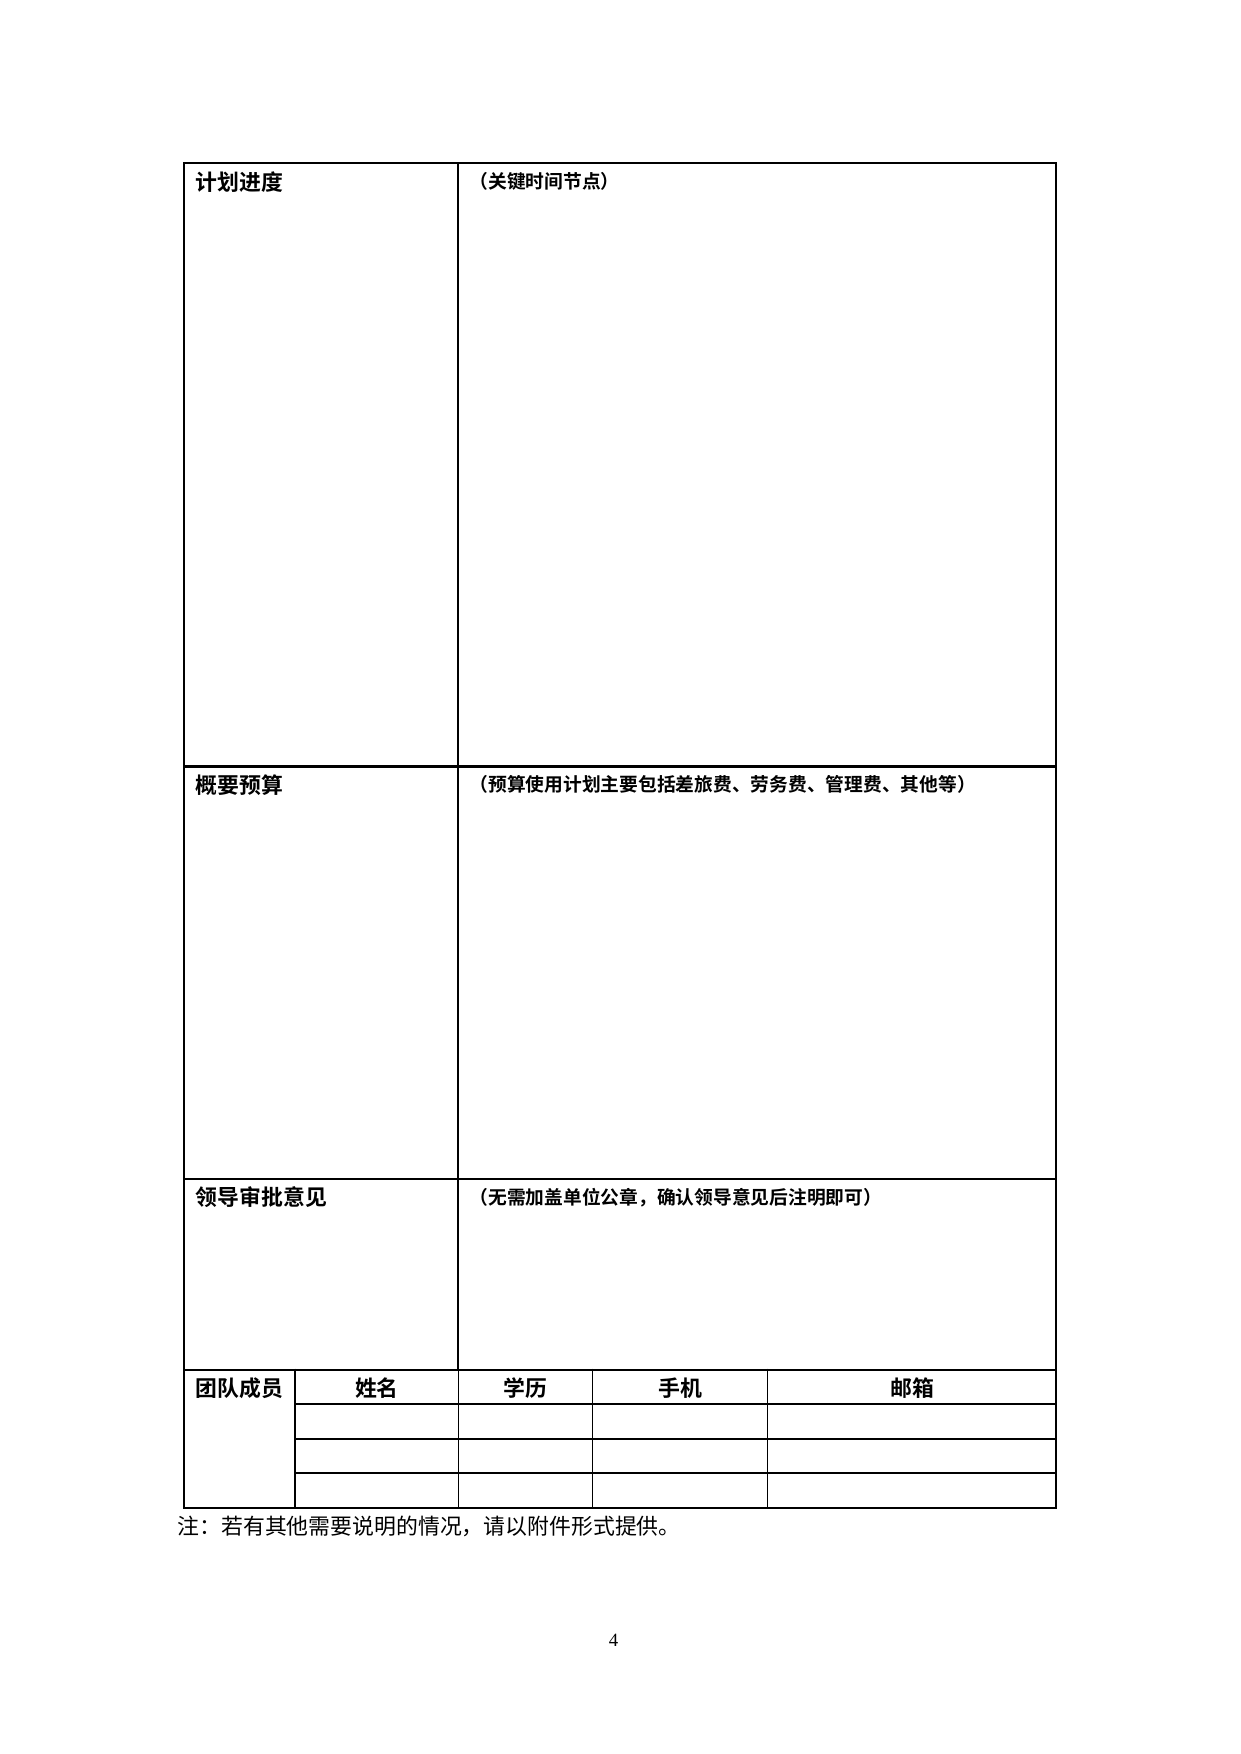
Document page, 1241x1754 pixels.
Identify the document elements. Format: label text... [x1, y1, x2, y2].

table_cell [593, 1405, 767, 1438]
table_cell 学历 [459, 1371, 592, 1403]
table_cell [768, 1440, 1055, 1472]
table_cell （无需加盖单位公章，确认领导意见后注明即可） [459, 1180, 1055, 1368]
table_cell [768, 1474, 1055, 1507]
table_cell 邮箱 [768, 1371, 1055, 1403]
table_cell 手机 [593, 1371, 767, 1403]
table_cell 团队成员 [185, 1371, 294, 1507]
table_cell 概要预算 [185, 768, 457, 1178]
table_cell 计划进度 [185, 164, 457, 765]
table_cell [296, 1440, 458, 1472]
table_cell [459, 1440, 592, 1472]
table_cell （关键时间节点） [459, 164, 1055, 765]
table_cell 姓名 [296, 1371, 458, 1403]
table_cell [296, 1405, 458, 1438]
table_cell [296, 1474, 458, 1507]
table_cell [768, 1405, 1055, 1438]
table_cell [459, 1474, 592, 1507]
table_cell [593, 1440, 767, 1472]
table_cell [459, 1405, 592, 1438]
table_cell 领导审批意见 [185, 1180, 457, 1368]
table_cell （预算使用计划主要包括差旅费、劳务费、管理费、其他等） [459, 768, 1055, 1178]
table_cell [593, 1474, 767, 1507]
text 注：若有其他需要说明的情况，请以附件形式提供。 [177, 1509, 1063, 1541]
